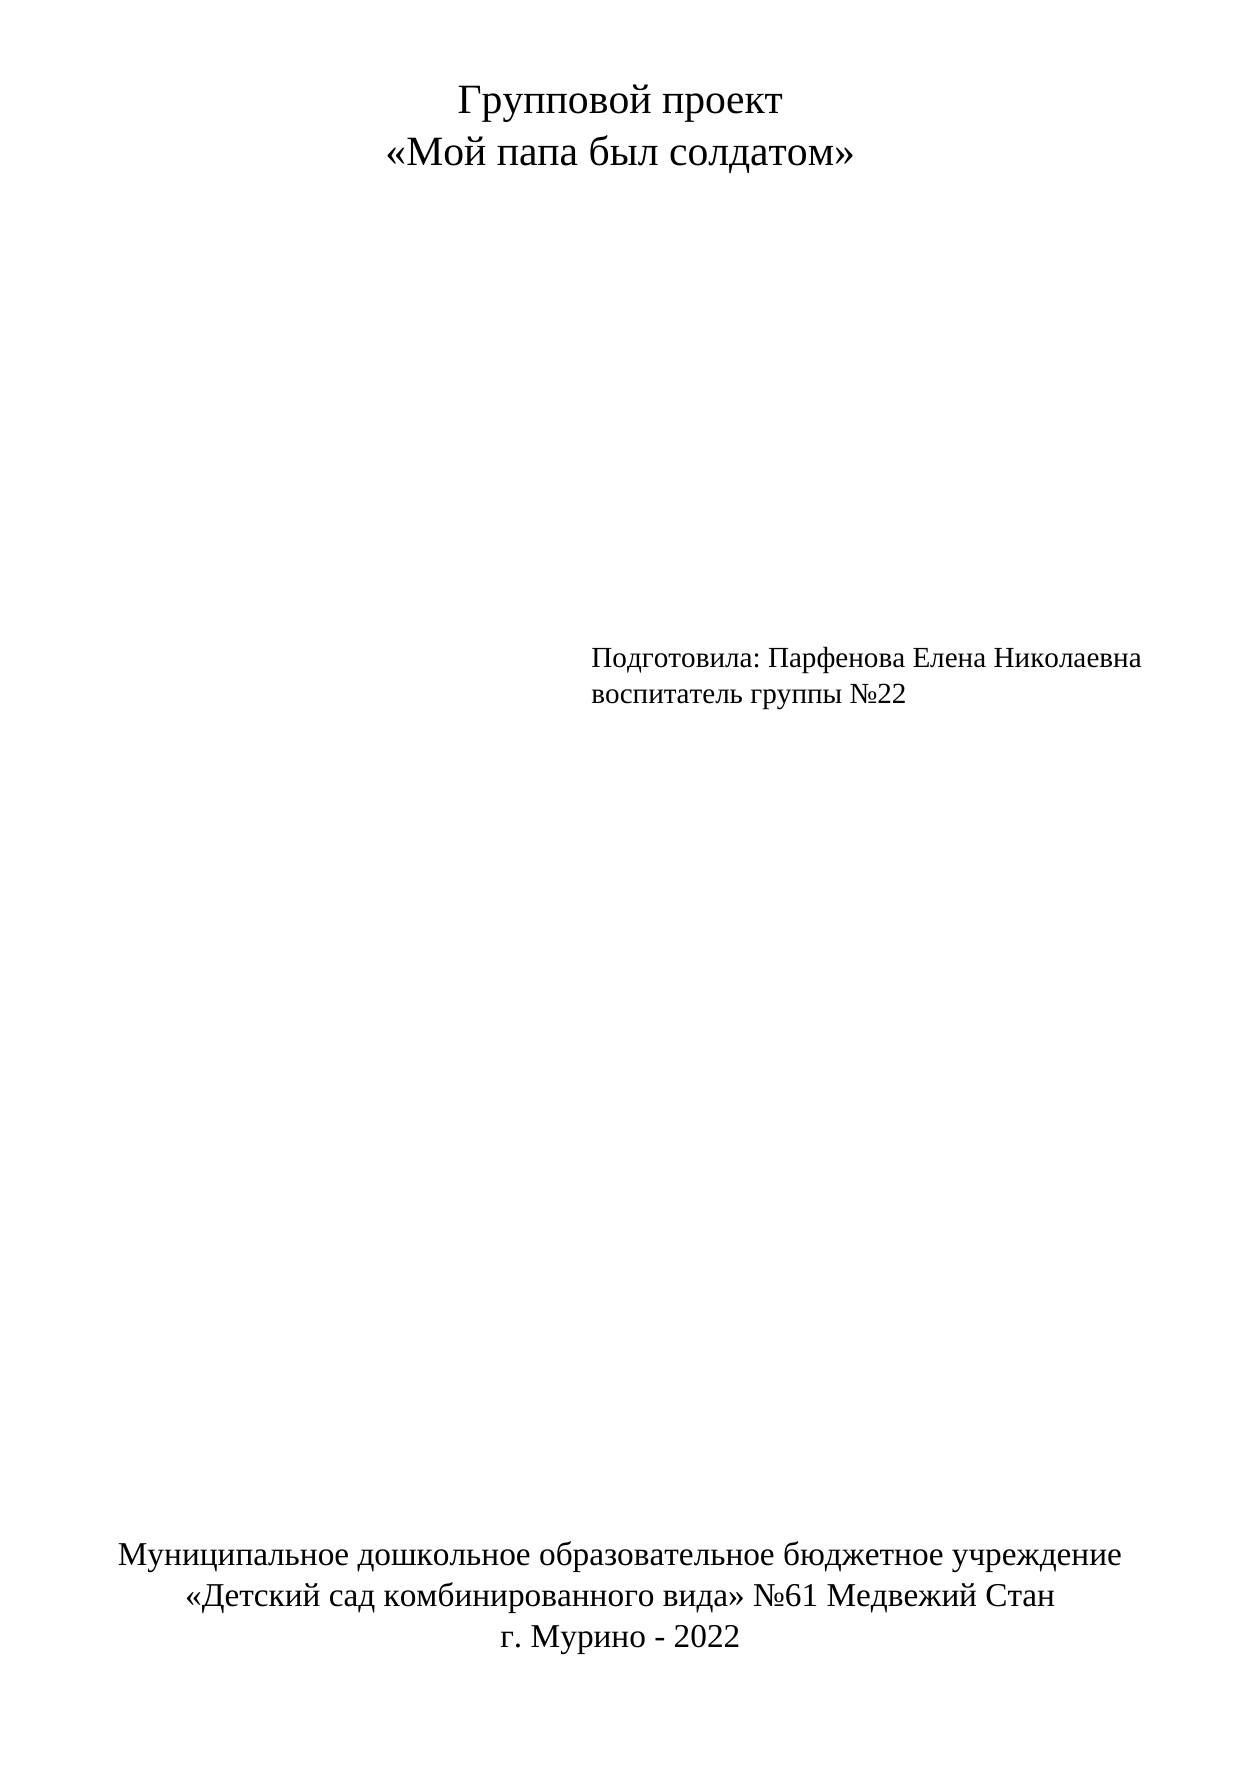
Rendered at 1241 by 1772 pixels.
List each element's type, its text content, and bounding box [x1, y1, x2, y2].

text Подготовила: Парфенова Елена Николаевна [591, 640, 1165, 673]
text «Мой папа был солдатом» [75, 127, 1165, 174]
text воспитатель группы №22 [591, 676, 1165, 710]
text г. Мурино - 2022 [75, 1617, 1165, 1655]
text Муниципальное дошкольное образовательное бюджетное учреждение «Детский сад комбинированного вида» №61 Медвежий Стан [75, 1534, 1165, 1614]
text Групповой проект [75, 75, 1165, 123]
